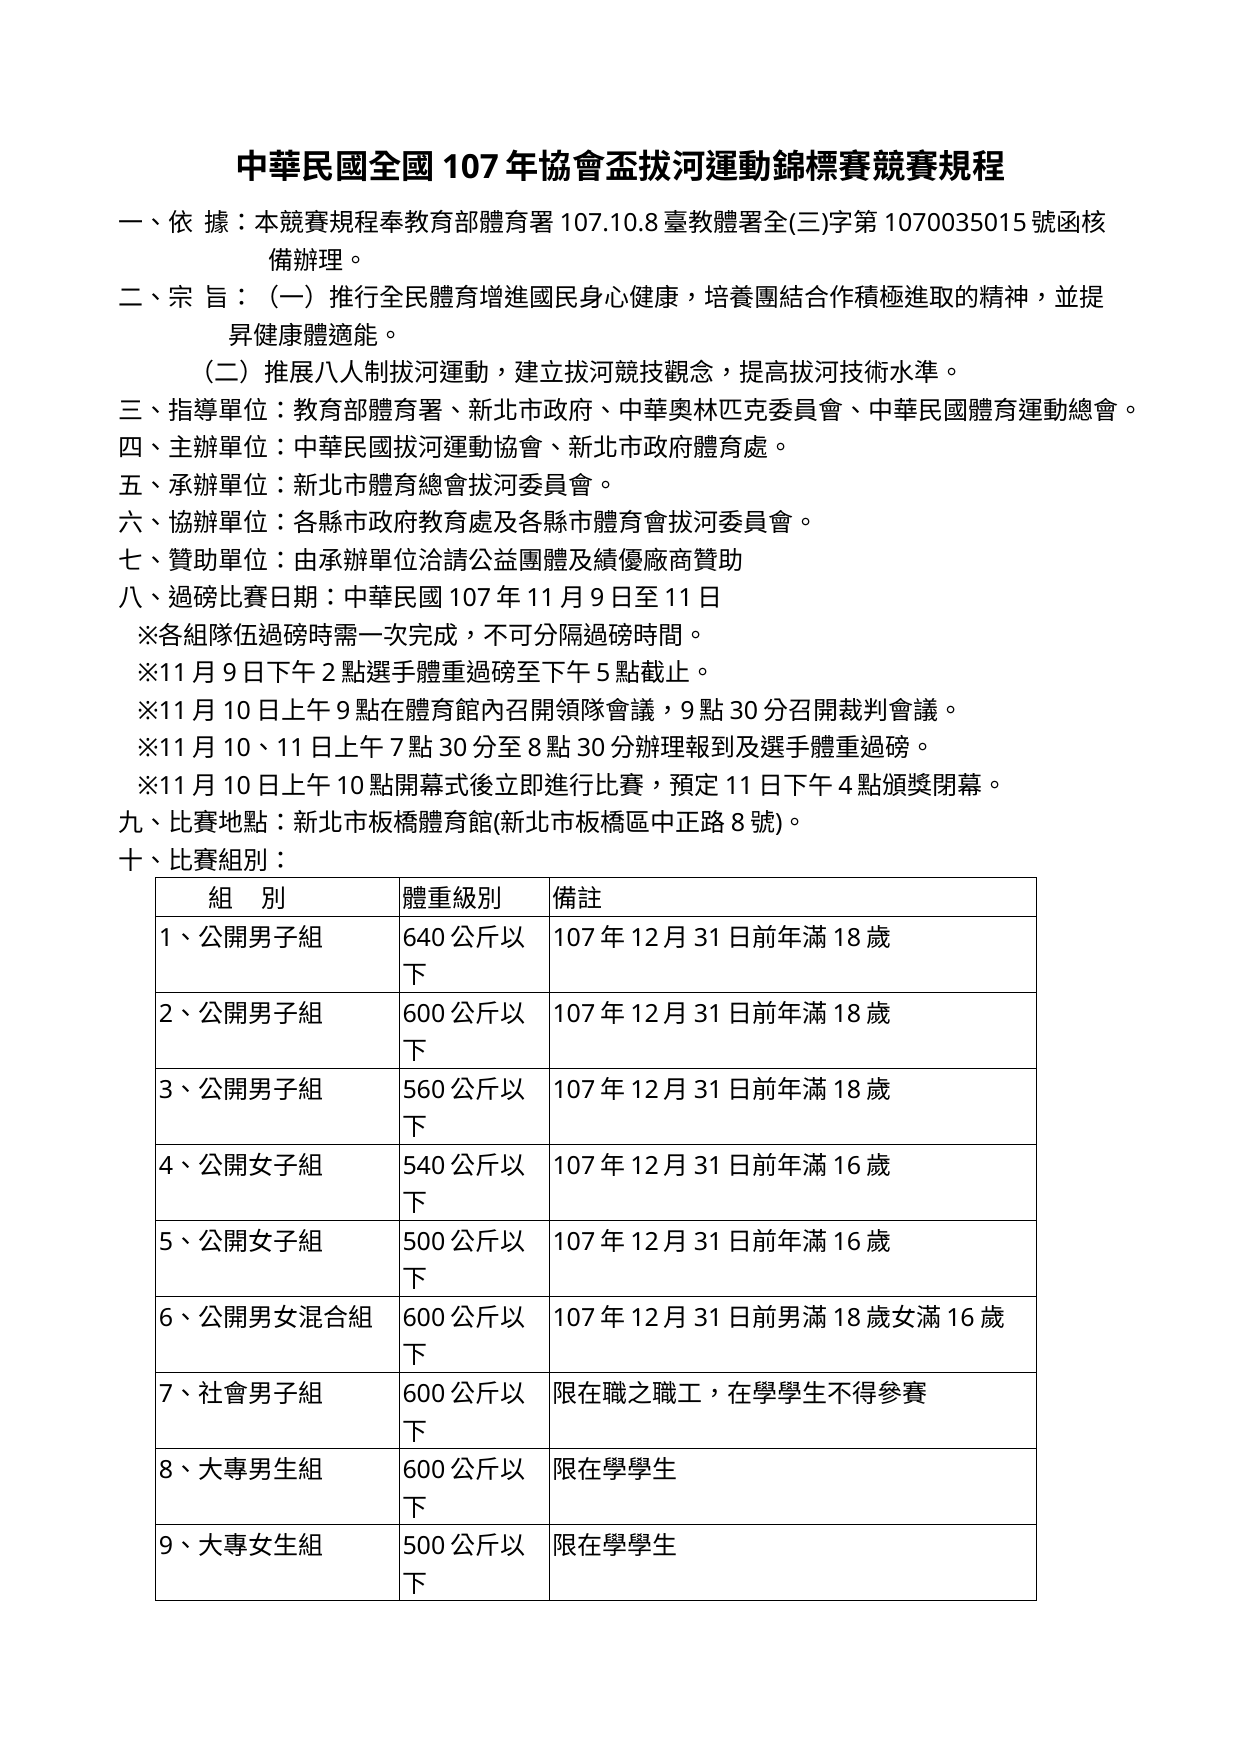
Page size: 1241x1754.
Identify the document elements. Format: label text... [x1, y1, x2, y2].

table_cell 限在職之職工，在學學生不得參賽 [550, 1373, 1036, 1448]
table_cell 8、大專男生組 [156, 1449, 399, 1524]
table_cell 107年12月31日前年滿18歲 [550, 993, 1036, 1068]
table_cell 限在學學生 [550, 1525, 1036, 1600]
table_cell 107年12月31日前年滿16歲 [550, 1221, 1036, 1296]
table_cell 107年12月31日前男滿18歲女滿16歲 [550, 1297, 1036, 1372]
table_cell 9、大專女生組 [156, 1525, 399, 1600]
table_cell 540公斤以下 [400, 1145, 549, 1220]
table_cell 限在學學生 [550, 1449, 1036, 1524]
table_cell 7、社會男子組 [156, 1373, 399, 1448]
table_cell 107年12月31日前年滿16歲 [550, 1145, 1036, 1220]
table_cell 107年12月31日前年滿18歲 [550, 1069, 1036, 1144]
table_header 備註 [550, 878, 1036, 916]
table_cell 3、公開男子組 [156, 1069, 399, 1144]
table_cell 1、公開男子組 [156, 917, 399, 992]
table_cell 107年12月31日前年滿18歲 [550, 917, 1036, 992]
text 六、協辦單位：各縣市政府教育處及各縣市體育會拔河委員會。 [118, 502, 1122, 539]
table_cell 600公斤以下 [400, 993, 549, 1068]
text 七、贊助單位：由承辦單位洽請公益團體及績優廠商贊助 [118, 539, 1122, 577]
text 八、過磅比賽日期：中華民國107年11月9日至11日 ※各組隊伍過磅時需一次完成，不可分隔過磅時間。 ※11月9日下午2點選手體重過磅至下午5點截止。 ※11月10日上午9點在體育館內召開領隊會議，9點30分召開裁判會議。 ※11月10、11日上午7點30分至8點30分辦理報到及選手體重過磅。 [118, 577, 1122, 764]
table_cell 500公斤以下 [400, 1525, 549, 1600]
text 四、主辦單位：中華民國拔河運動協會、新北市政府體育處。 五、承辦單位：新北市體育總會拔河委員會。 [118, 427, 1122, 502]
text 十、比賽組別： [118, 839, 1122, 877]
table_header 體重級別 [400, 878, 549, 916]
table_cell 560公斤以下 [400, 1069, 549, 1144]
table_cell 500公斤以下 [400, 1221, 549, 1296]
table_cell 600公斤以下 [400, 1297, 549, 1372]
table_cell 5、公開女子組 [156, 1221, 399, 1296]
text 三、指導單位：教育部體育署、新北市政府、中華奧林匹克委員會、中華民國體育運動總會。 [118, 389, 1122, 427]
table_cell 600公斤以下 [400, 1373, 549, 1448]
text 中華民國全國107年協會盃拔河運動錦標賽競賽規程 [118, 127, 1122, 202]
text 九、比賽地點：新北市板橋體育館(新北市板橋區中正路8號)。 [118, 802, 1122, 839]
table_header 組 別 [156, 878, 399, 916]
text 二、宗 旨：（一）推行全民體育增進國民身心健康，培養團結合作積極進取的精神，並提 昇健康體適能。 （二）推展八人制拔河運動，建立拔河競技觀念，提高拔河技術水準。 [118, 277, 1122, 389]
table_cell 2、公開男子組 [156, 993, 399, 1068]
table_cell 4、公開女子組 [156, 1145, 399, 1220]
table_cell 6、公開男女混合組 [156, 1297, 399, 1372]
text ※11月10日上午10點開幕式後立即進行比賽，預定11日下午4點頒獎閉幕。 [118, 764, 1122, 802]
table_cell 640公斤以下 [400, 917, 549, 992]
text 一、依 據：本競賽規程奉教育部體育署107.10.8臺教體署全(三)字第1070035015號函核備辦理。 [118, 202, 1122, 277]
table_cell 600公斤以下 [400, 1449, 549, 1524]
